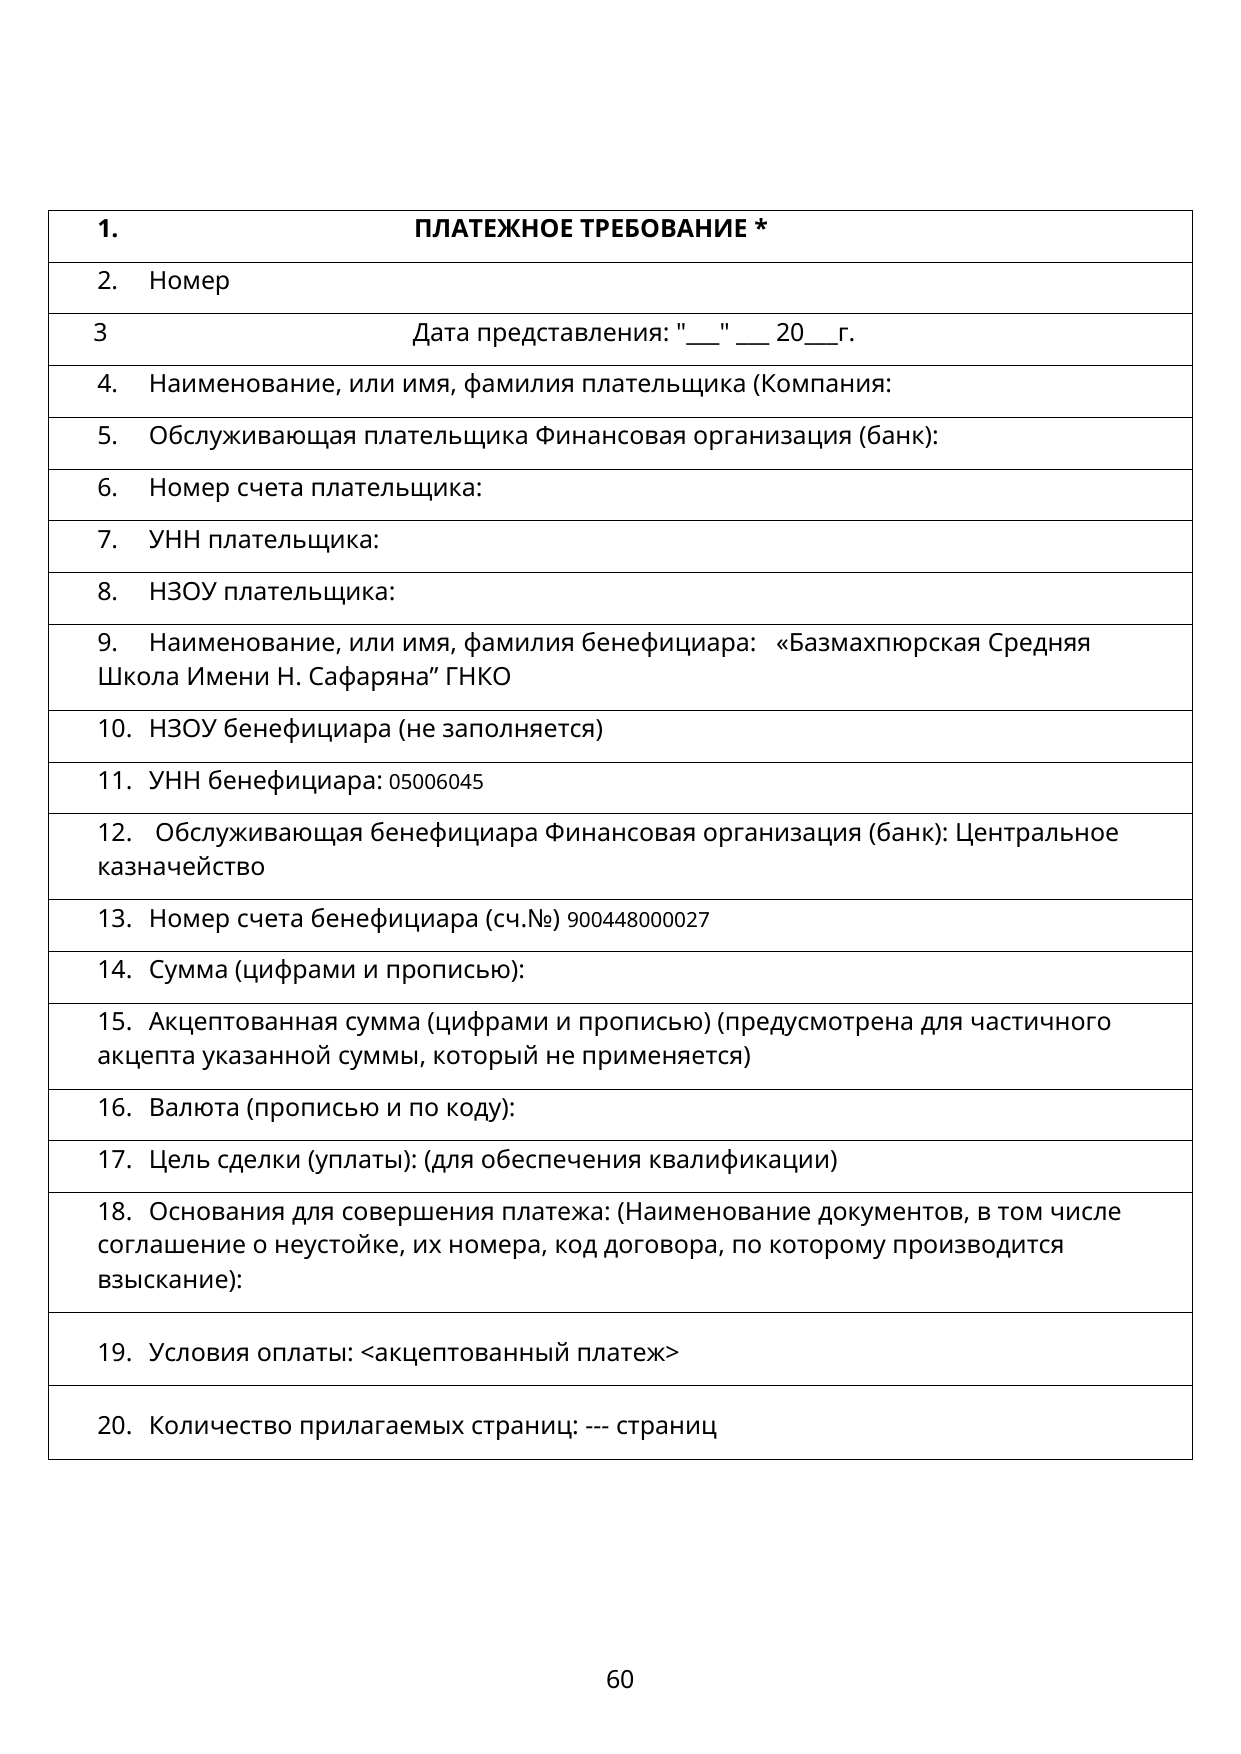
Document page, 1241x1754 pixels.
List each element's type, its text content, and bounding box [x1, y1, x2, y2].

table_header 1. ПЛАТЕЖНОЕ ТРЕБОВАНИЕ * [49, 211, 1192, 262]
table_cell 2. Номер [49, 263, 1192, 313]
table_cell 11. УНН бенефициара: 05006045 [49, 763, 1192, 813]
table_cell 8. НЗОУ плательщика: [49, 573, 1192, 624]
table_cell 20. Количество прилагаемых страниц: --- страниц [49, 1386, 1192, 1459]
table_cell 16. Валюта (прописью и по коду): [49, 1090, 1192, 1140]
table_cell 5. Обслуживающая плательщика Финансовая организация (банк): [49, 418, 1192, 469]
table_cell 4. Наименование, или имя, фамилия плательщика (Компания: [49, 366, 1192, 417]
table_cell 17. Цель сделки (уплаты): (для обеспечения квалификации) [49, 1141, 1192, 1192]
table_cell 15. Акцептованная сумма (цифрами и прописью) (предусмотрена для частичного акцепта указанной суммы, который не применяется) [49, 1004, 1192, 1088]
table_cell 13. Номер счета бенефициара (сч.№) 900448000027 [49, 900, 1192, 951]
table_cell 18. Основания для совершения платежа: (Наименование документов, в том числе соглашение о неустойке, их номера, код договора, по которому производится взыскание): [49, 1193, 1192, 1312]
table_cell 7. УНН плательщика: [49, 521, 1192, 572]
table_cell 10. НЗОУ бенефициара (не заполняется) [49, 711, 1192, 762]
table_cell 14. Сумма (цифрами и прописью): [49, 952, 1192, 1003]
table_cell 6. Номер счета плательщика: [49, 470, 1192, 520]
table_cell 12. Обслуживающая бенефициара Финансовая организация (банк): Центральное казначейство [49, 814, 1192, 899]
table_cell 3 Дата представления: "___" ___ 20___г. [49, 314, 1192, 365]
table_cell 19. Условия оплаты: <акцептованный платеж> [49, 1313, 1192, 1385]
table_cell 9. Наименование, или имя, фамилия бенефициара: «Базмахпюрская Средняя Школа Имени Н. Сафаряна” ГНКО [49, 625, 1192, 710]
